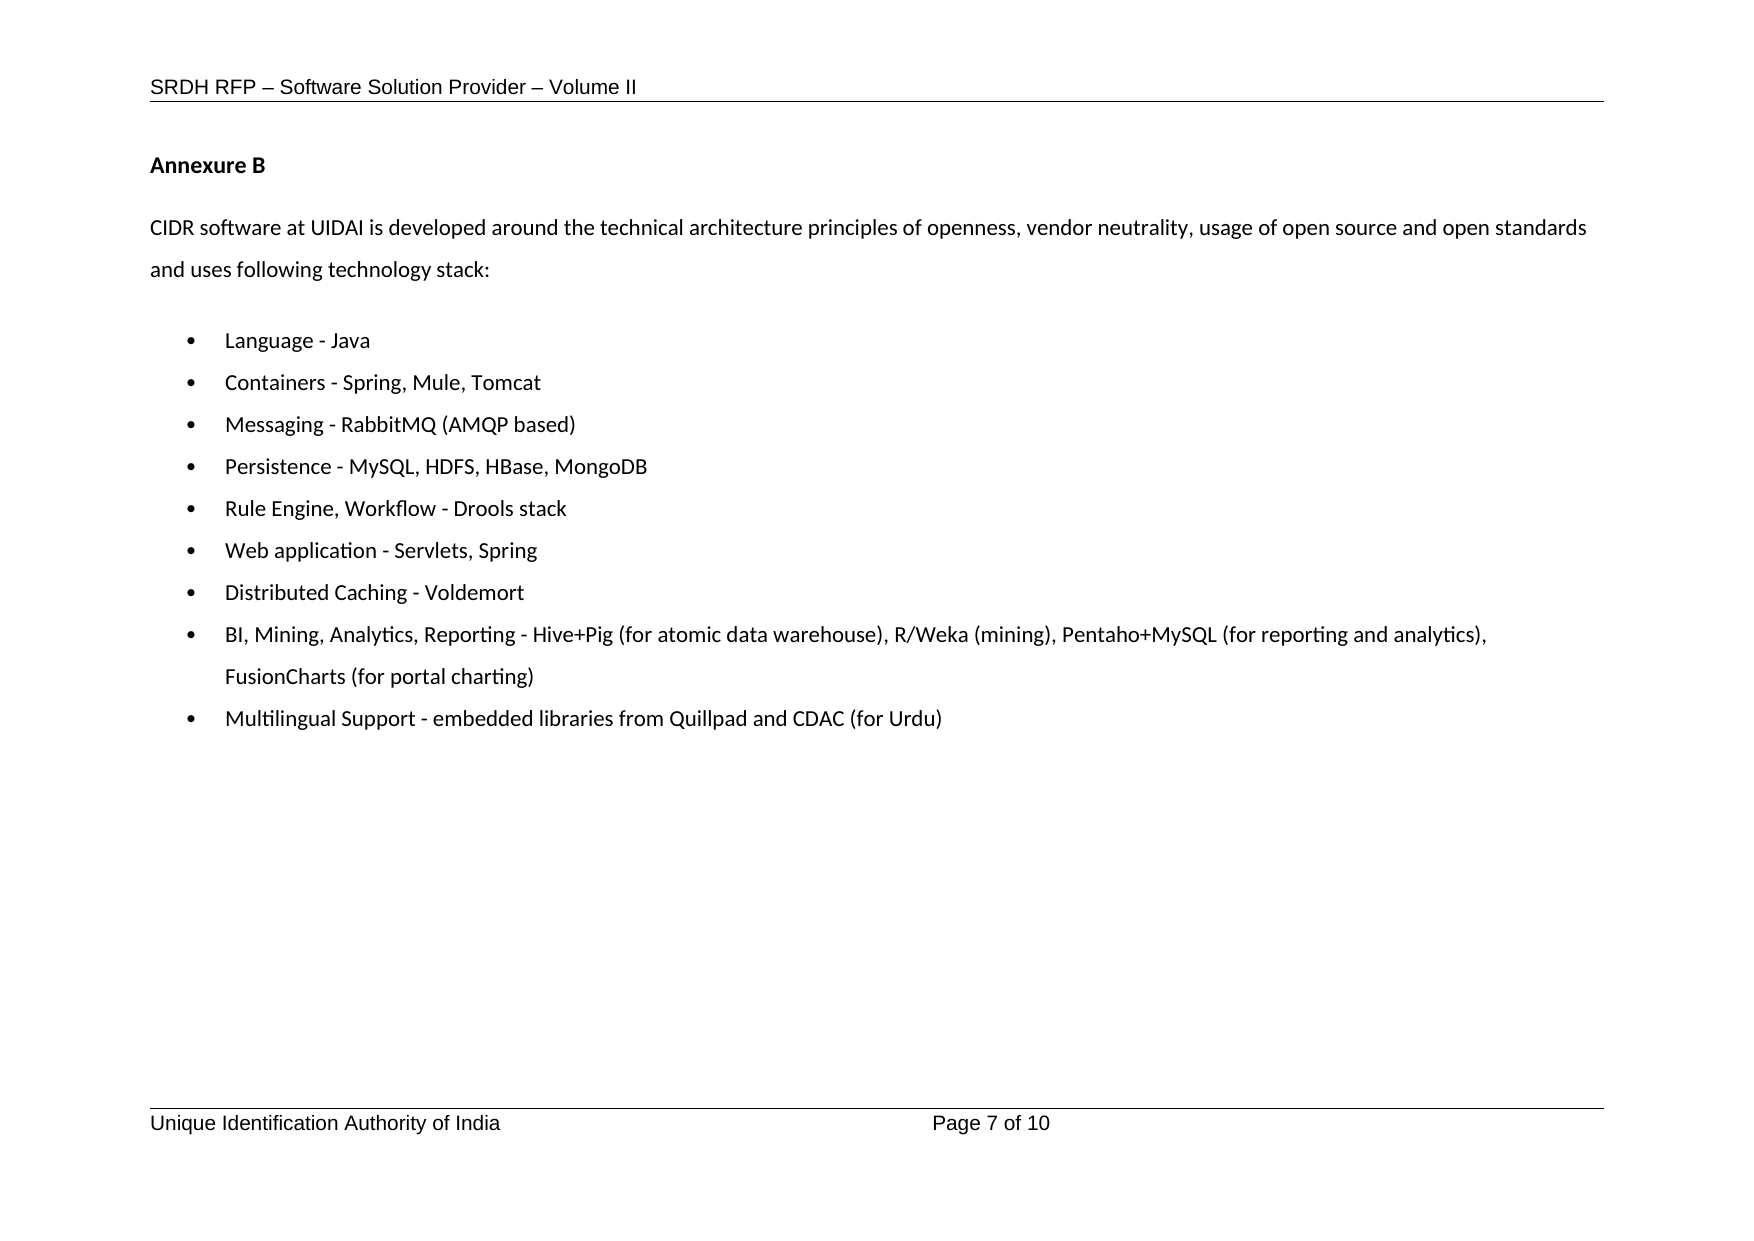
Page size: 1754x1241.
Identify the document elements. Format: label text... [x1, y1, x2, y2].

text CIDR software at UIDAI is developed around the technical architecture principles of openness, vendor neutrality, usage of open source and open standards and uses following technology stack: [150, 213, 1604, 283]
list Multilingual Support - embedded libraries from Quillpad and CDAC (for Urdu) [187, 704, 1604, 732]
list Persistence - MySQL, HDFS, HBase, MongoDB [187, 452, 1604, 480]
list Messaging - RabbitMQ (AMQP based) [187, 410, 1604, 438]
list Rule Engine, Workflow - Drools stack [187, 494, 1604, 522]
list Distributed Caching - Voldemort [187, 578, 1604, 606]
list Web application - Servlets, Spring [187, 536, 1604, 564]
list Language - Java [187, 326, 1604, 354]
list BI, Mining, Analytics, Reporting - Hive+Pig (for atomic data warehouse), R/Weka (mining), Pentaho+MySQL (for reporting and analytics), FusionCharts (for portal charting) [187, 620, 1604, 690]
list Containers - Spring, Mule, Tomcat [187, 368, 1604, 396]
text Annexure B [150, 150, 1606, 179]
